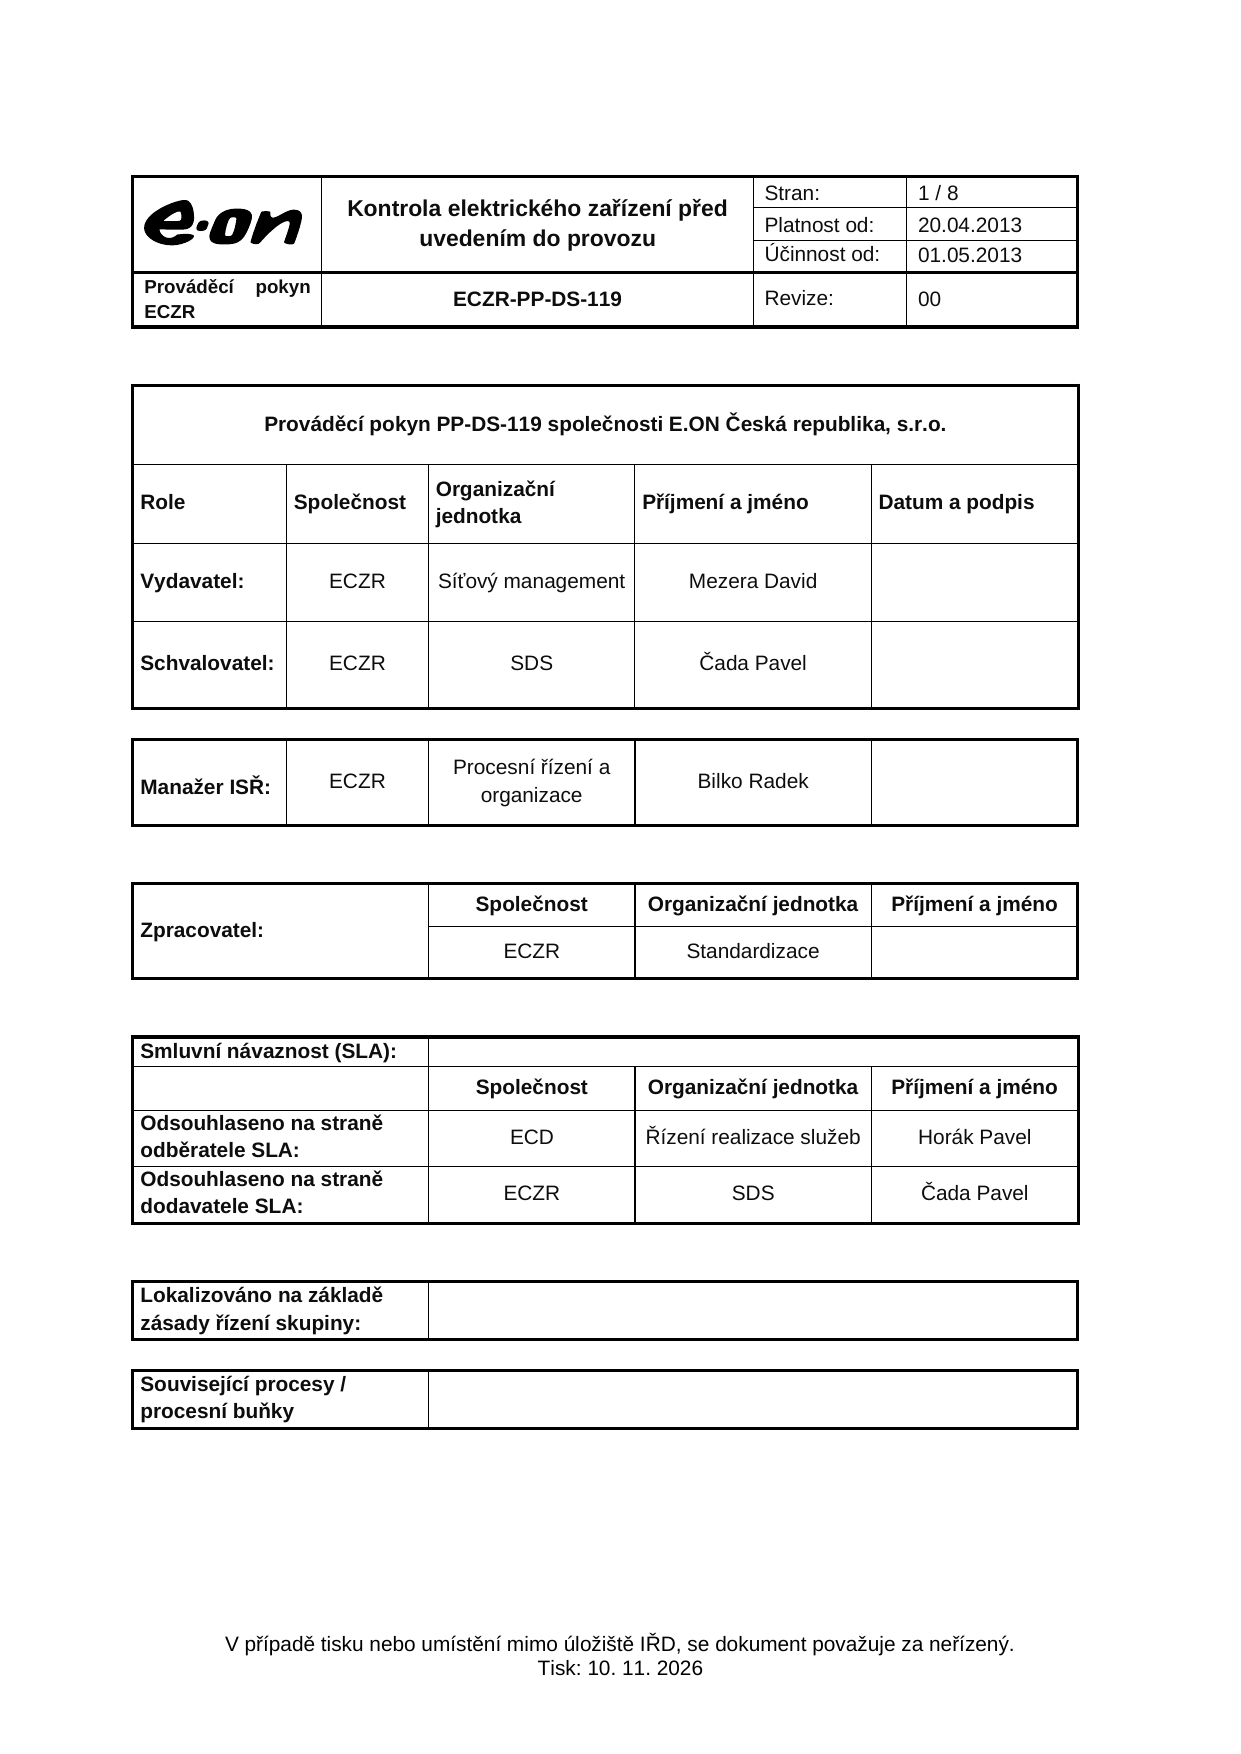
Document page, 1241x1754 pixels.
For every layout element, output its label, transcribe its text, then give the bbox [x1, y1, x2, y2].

table_header Související procesy / procesní buňky [134, 1372, 428, 1427]
table_cell Mezera David [635, 544, 871, 621]
table_cell Odsouhlaseno na straně odběratele SLA: [134, 1111, 428, 1166]
table_header Smluvní návaznost (SLA): [134, 1039, 428, 1066]
table_header [429, 1283, 1076, 1338]
table_header Organizační jednotka [636, 885, 871, 926]
table_cell Standardizace [636, 927, 871, 977]
table_cell ECZR [429, 1167, 634, 1222]
table_header [429, 1039, 1077, 1066]
table_cell SDS [636, 1167, 871, 1222]
table_cell Datum a podpis [872, 465, 1077, 543]
table_cell Čada Pavel [872, 1167, 1077, 1222]
table_header Zpracovatel: [134, 885, 428, 977]
table_header Stran: [754, 178, 906, 207]
table_cell [872, 927, 1076, 977]
table_cell Společnost [429, 1067, 634, 1110]
table_cell Čada Pavel [635, 622, 871, 707]
table_header Příjmení a jméno [872, 885, 1076, 926]
table_cell 20.04.2013 [907, 208, 1076, 240]
table_cell Síťový management [429, 544, 634, 621]
table_cell [872, 544, 1077, 621]
table_cell 00 [907, 274, 1076, 325]
table_cell Role [134, 465, 286, 543]
table_cell [134, 1067, 428, 1110]
table_header Společnost [429, 885, 634, 926]
table_cell Horák Pavel [872, 1111, 1077, 1166]
table_cell Prováděcí pokyn ECZR [134, 274, 321, 325]
table_header Manažer ISŘ: [134, 741, 286, 824]
table_header [134, 178, 321, 271]
table_header Bilko Radek [636, 741, 871, 824]
table_cell Vydavatel: [134, 544, 286, 621]
table_header Procesní řízení a organizace [429, 741, 634, 824]
table_cell Organizační jednotka [429, 465, 634, 543]
table_cell Odsouhlaseno na straně dodavatele SLA: [134, 1167, 428, 1222]
table_header Lokalizováno na základě zásady řízení skupiny: [134, 1283, 428, 1338]
table_cell ECZR [287, 544, 428, 621]
table_cell Schvalovatel: [134, 622, 286, 707]
table_header Kontrola elektrického zařízení před uvedením do provozu [322, 178, 753, 271]
table_cell SDS [429, 622, 634, 707]
table_cell 01.05.2013 [907, 241, 1076, 271]
table_header [429, 1372, 1076, 1427]
table_cell Organizační jednotka [636, 1067, 871, 1110]
table_header Prováděcí pokyn PP-DS-119 společnosti E.ON Česká republika, s.r.o. [134, 387, 1077, 464]
table_header [872, 741, 1076, 824]
table_cell Účinnost od: [754, 241, 906, 271]
table_header 1 / 8 [907, 178, 1076, 207]
table_cell ECZR [429, 927, 634, 977]
table_header ECZR [287, 741, 428, 824]
table_cell Platnost od: [754, 208, 906, 240]
table_cell Revize: [754, 274, 906, 325]
table_cell ECD [429, 1111, 634, 1166]
table_cell ECZR [287, 622, 428, 707]
table_cell ECZR-PP-DS-119 [322, 274, 753, 325]
table_cell Příjmení a jméno [872, 1067, 1077, 1110]
table_cell [872, 622, 1077, 707]
table_cell Příjmení a jméno [635, 465, 871, 543]
table_cell Řízení realizace služeb [636, 1111, 871, 1166]
table_cell Společnost [287, 465, 428, 543]
